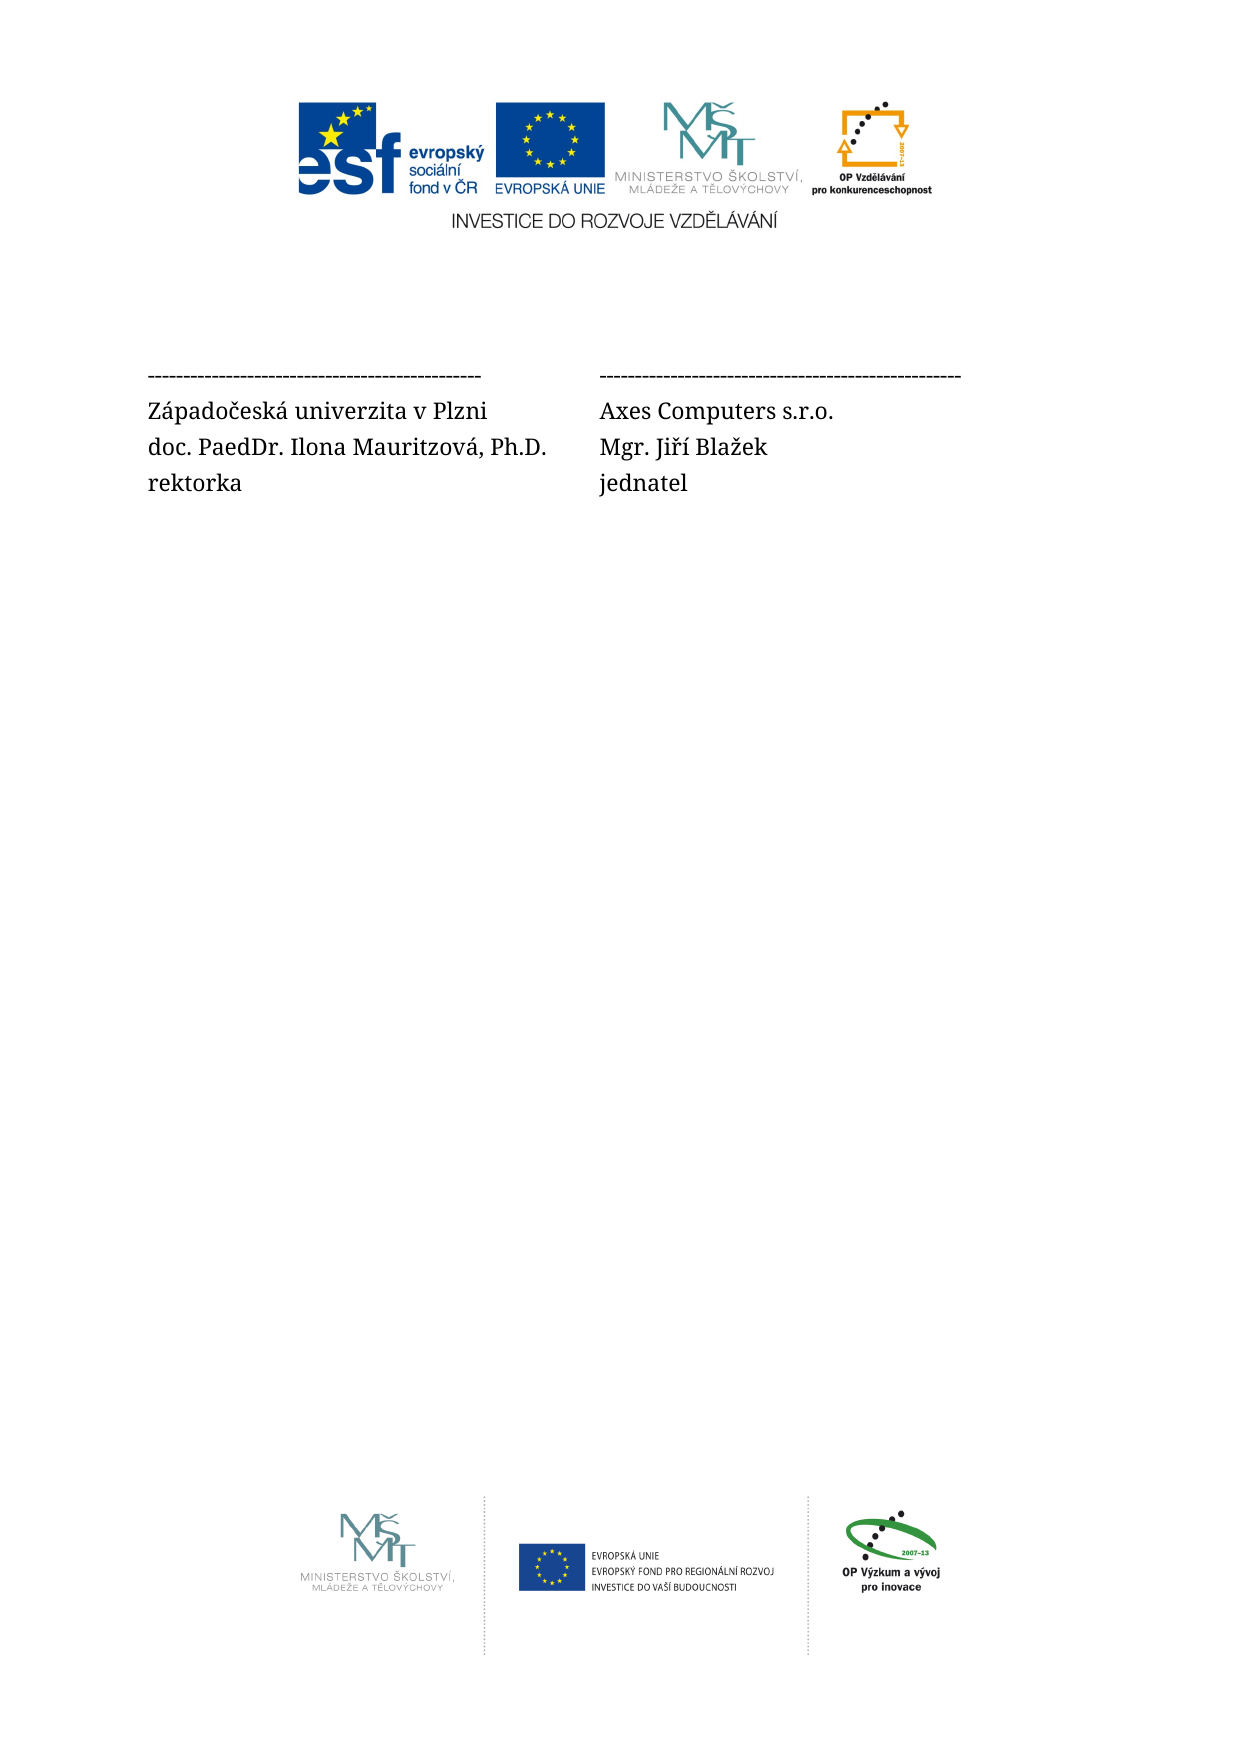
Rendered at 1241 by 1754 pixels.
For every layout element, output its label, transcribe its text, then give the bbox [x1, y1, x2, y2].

picture [265, 73, 975, 251]
picture [265, 1470, 975, 1681]
table_header V Plzni dne 23. 7. 2014 Za Prodávajícího: --------------------------------------------------- Axes Computers s.r.o. Mgr. Jiří Blažek jednatel [588, 251, 1039, 502]
